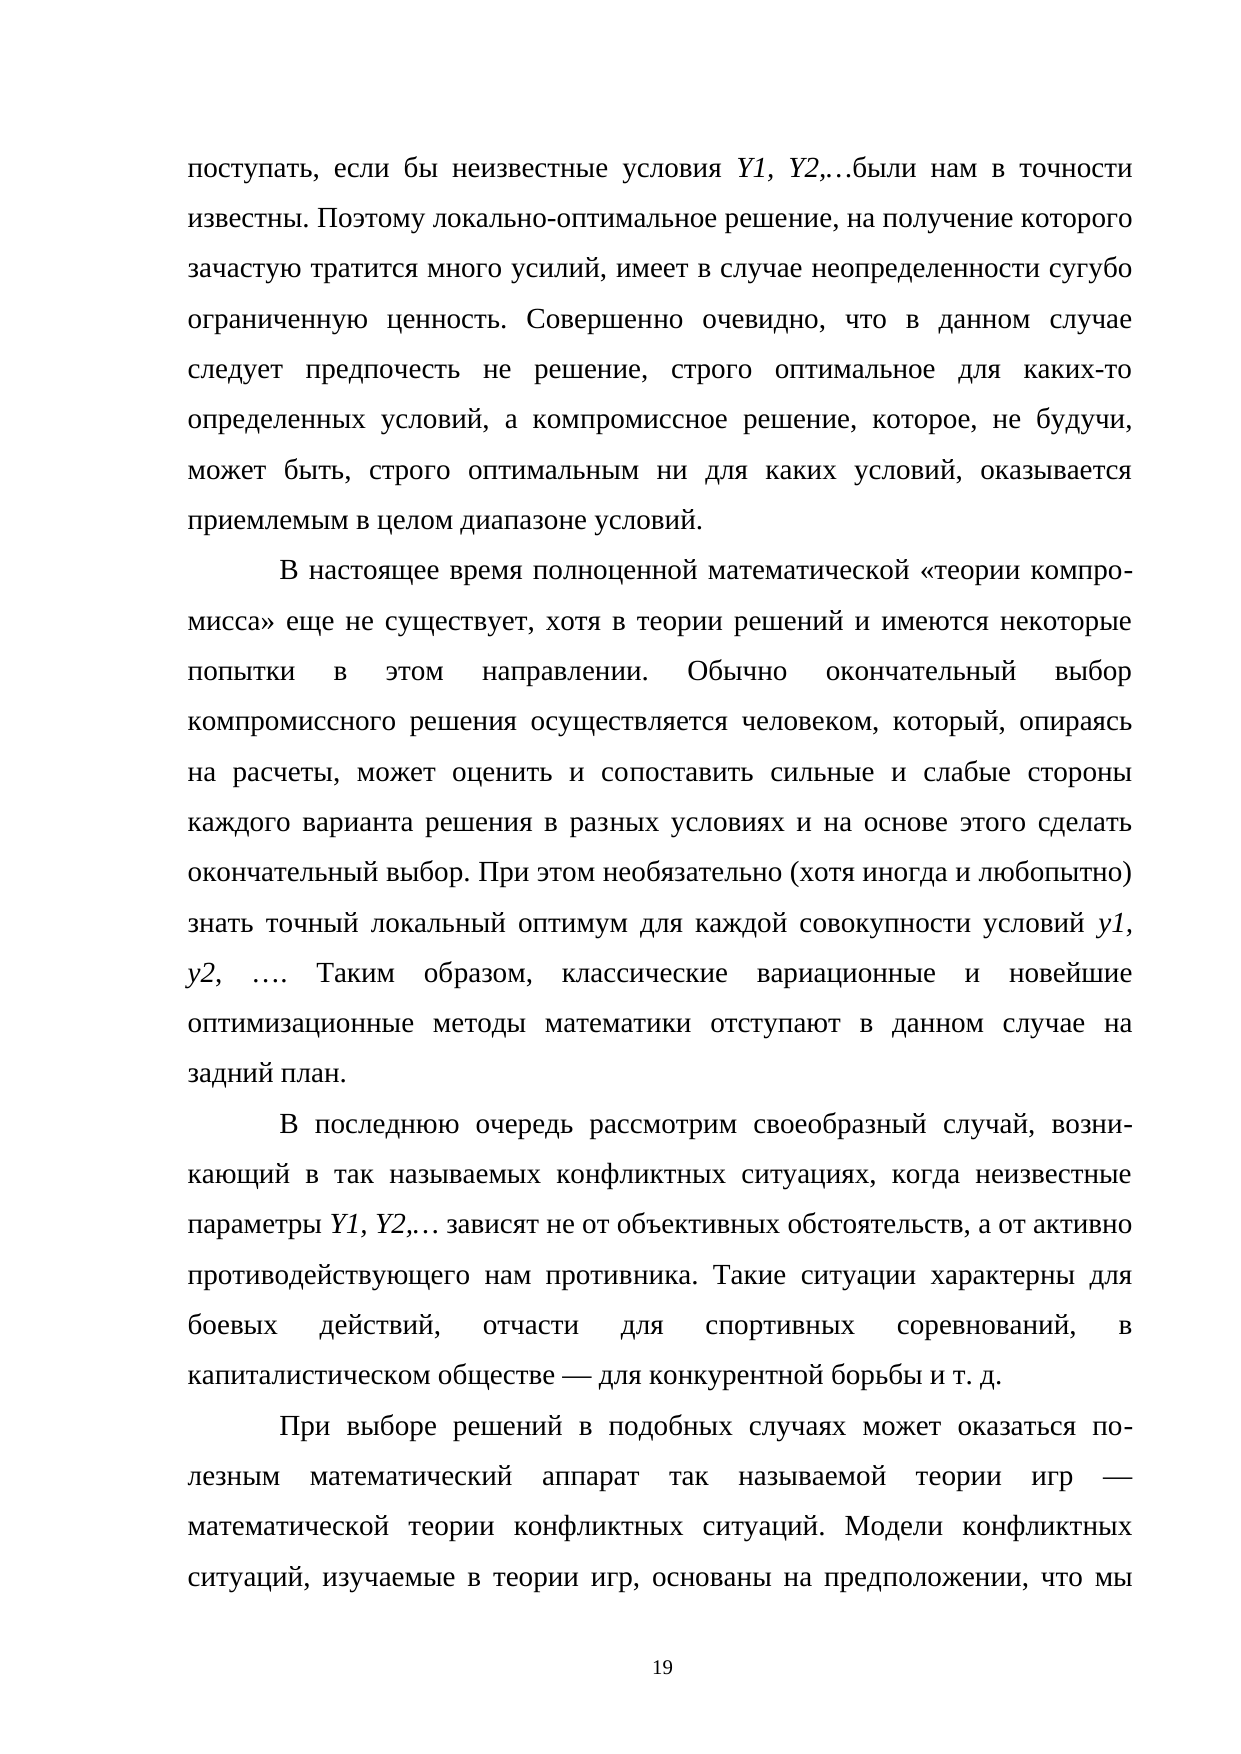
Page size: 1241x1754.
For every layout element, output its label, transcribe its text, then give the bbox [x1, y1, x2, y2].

text В последнюю очередь рассмотрим своеобразный случай, возникающий в так называемых конфликтных ситуациях, когда неизвестные параметры Y1, Y2,… зависят не от объективных обстоятельств, а от активно противодействующего нам противника. Такие ситуации характерны для боевых действий, отчасти для спортивных соревнований, в капиталистическом обществе — для конкурентной борьбы и т. д. [187, 1106, 1133, 1391]
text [187, 1408, 1133, 1592]
text В настоящее время полноценной математической «теории компромисса» еще не существует, хотя в теории решений и имеются некоторые попытки в этом направлении. Обычно окончательный выбор компромиссного решения осуществляется человеком, который, опираясь на расчеты, может оценить и сопоставить сильные и слабые стороны каждого варианта решения в разных условиях и на основе этого сделать окончательный выбор. При этом необязательно (хотя иногда и любопытно) знать точный локальный оптимум для каждой совокупности условий у1, у2, …. Таким образом, классические вариационные и новейшие оптимизационные методы математики отступают в данном случае на задний план. [187, 552, 1133, 1089]
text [187, 150, 1133, 536]
